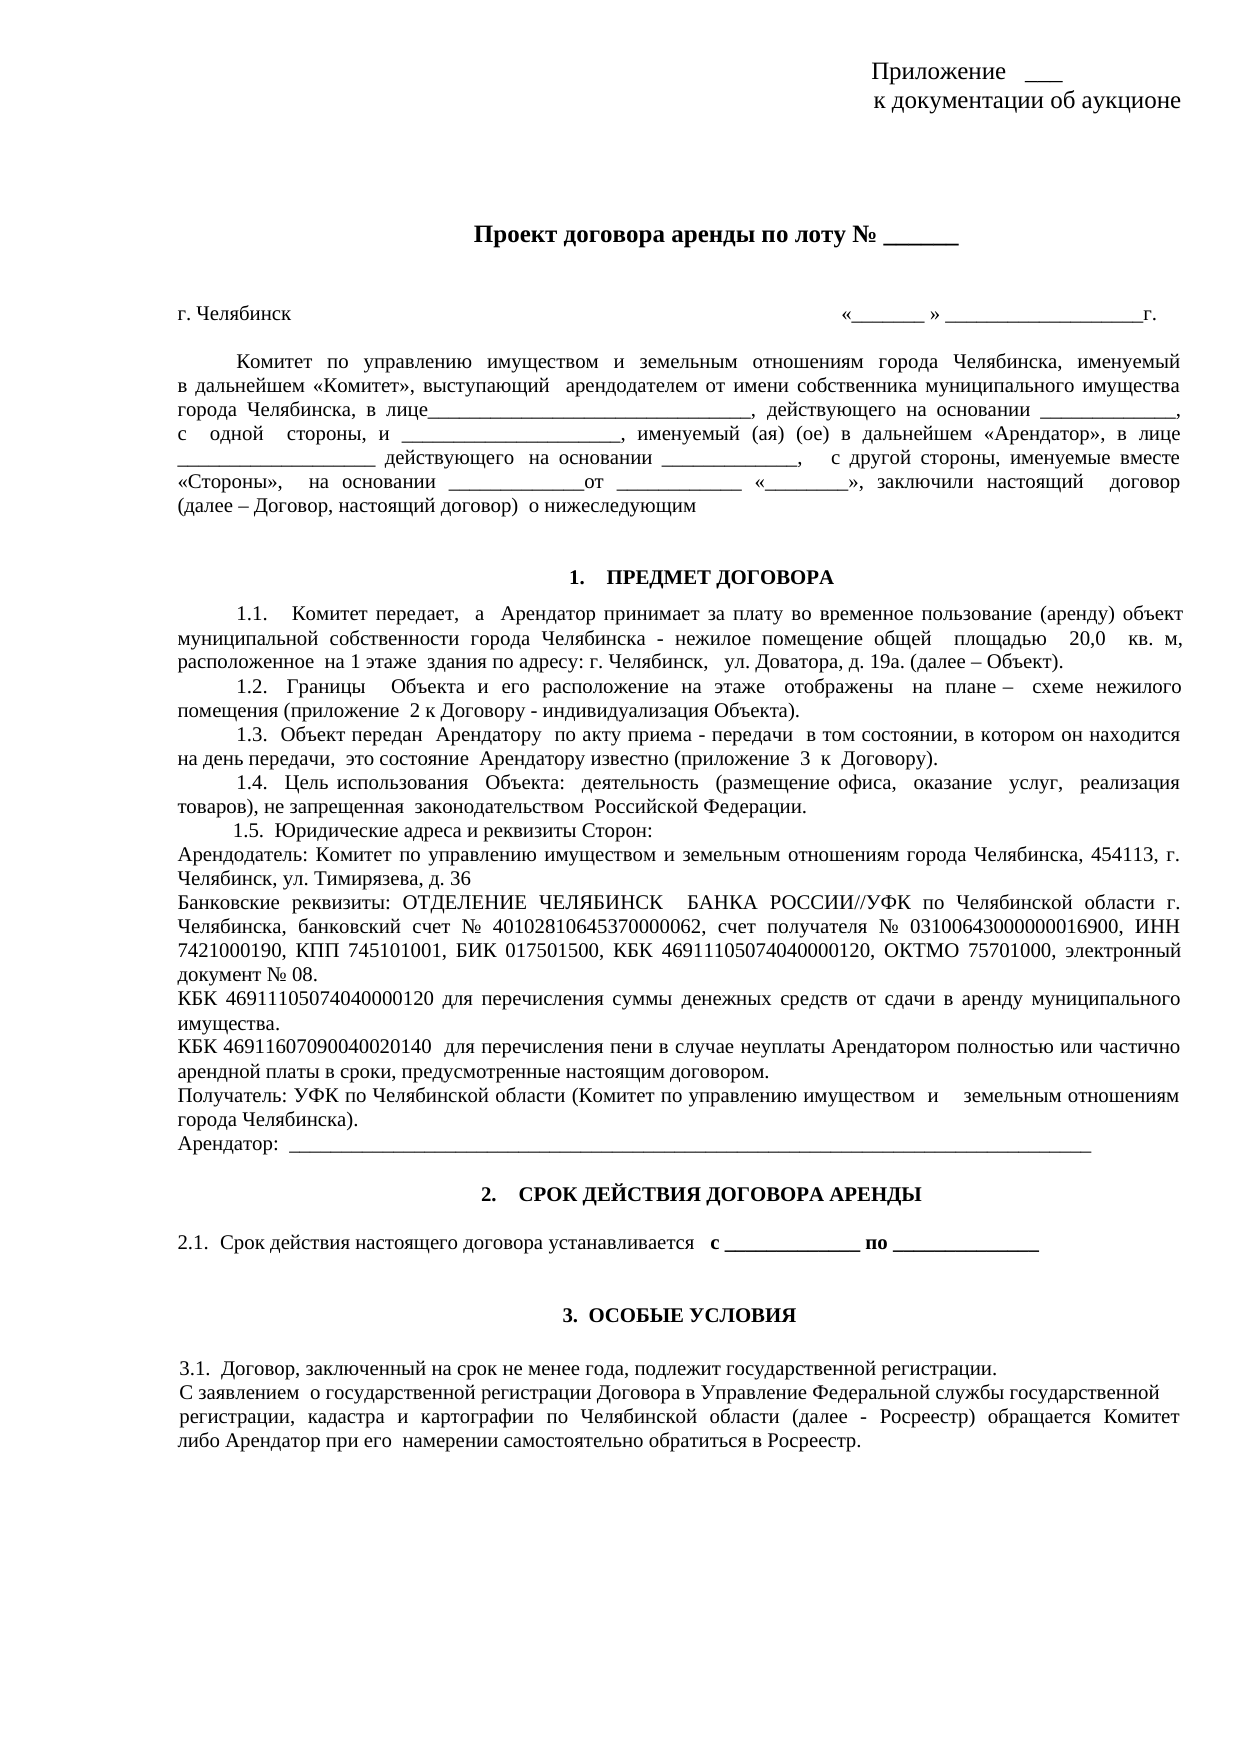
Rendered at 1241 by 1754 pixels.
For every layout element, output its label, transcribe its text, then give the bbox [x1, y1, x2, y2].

text 1.5. Юридические адреса и реквизиты Сторон: [207, 818, 1181, 842]
text 1.2. Границы Объекта и его расположение на этаже отображены на плане – схеме нежилого помещения (приложение 2 к Договору - индивидуализация Объекта). [177, 673, 1184, 722]
list СРОК ДЕЙСТВИЯ ДОГОВОРА АРЕНДЫ [222, 1182, 1181, 1206]
text Получатель: УФК по Челябинской области (Комитет по управлению имуществом и земельным отношениям города Челябинска). [177, 1083, 1181, 1131]
text 1.3. Объект передан Арендатору по акту приема - передачи в том состоянии, в котором он находится на день передачи, это состояние Арендатору известно (приложение 3 к Договору). [177, 722, 1181, 770]
table_header 3.1. Договор, заключенный на срок не менее года, подлежит государственной регистрации. С заявлением о государственной регистрации Договора в Управление Федеральной службы государственной регистрации, кадастра и картографии по Челябинской области (далее - Росреестр) обращается Комитет либо Арендатор при его намерении самостоятельно обратиться в Росреестр. [166, 1356, 1240, 1489]
list Срок действия настоящего договора устанавливается с _____________ по ______________ [177, 1230, 1181, 1254]
text Арендатор: _____________________________________________________________________________ [177, 1131, 1181, 1155]
text КБК 46911607090040020140 для перечисления пени в случае неуплаты Арендатором полностью или частично арендной платы в сроки, предусмотренные настоящим договором. [177, 1034, 1181, 1083]
text Комитет по управлению имуществом и земельным отношениям города Челябинска, именуемый в дальнейшем «Комитет», выступающий арендодателем от имени собственника муниципального имущества города Челябинска, в лице_______________________________, действующего на основании _____________, с одной стороны, и _____________________, именуемый (ая) (ое) в дальнейшем «Арендатор», в лице ___________________ действующего на основании _____________, с другой стороны, именуемые вместе «Стороны», на основании _____________от ____________ «________», заключили настоящий договор (далее – Договор, настоящий договор) о нижеследующим [177, 349, 1181, 517]
text Банковские реквизиты: ОТДЕЛЕНИЕ ЧЕЛЯБИНСК БАНКА РОССИИ//УФК по Челябинской области г. Челябинска, банковский счет № 40102810645370000062, счет получателя № 03100643000000016900, ИНН 7421000190, КПП 745101001, БИК 017501500, КБК 46911105074040000120, ОКТМО 75701000, электронный документ № 08. [177, 890, 1181, 986]
text Проект договора аренды по лоту № ______ [177, 219, 1181, 248]
text КБК 46911105074040000120 для перечисления суммы денежных средств от сдачи в аренду муниципального имущества. [177, 986, 1181, 1034]
text 1.1. Комитет передает, а Арендатор принимает за плату во временное пользование (аренду) объект муниципальной собственности города Челябинска - нежилое помещение общей площадью 20,0 кв. м, расположенное на 1 этаже здания по адресу: г. Челябинск, ул. Доватора, д. 19а. (далее – Объект). [177, 601, 1184, 673]
list ПРЕДМЕТ ДОГОВОРА [222, 565, 1181, 589]
text 1.4. Цель использования Объекта: деятельность (размещение офиса, оказание услуг, реализация товаров), не запрещенная законодательством Российской Федерации. [177, 770, 1181, 818]
text Арендодатель: Комитет по управлению имуществом и земельным отношениям города Челябинска, 454113, г. Челябинск, ул. Тимирязева, д. 36 [177, 842, 1181, 890]
text Приложение ___ [177, 56, 1181, 85]
text 3. ОСОБЫЕ УСЛОВИЯ [177, 1302, 1181, 1327]
text г. Челябинск «_______ » ___________________г. [177, 301, 1181, 325]
text к документации об аукционе [177, 85, 1181, 113]
